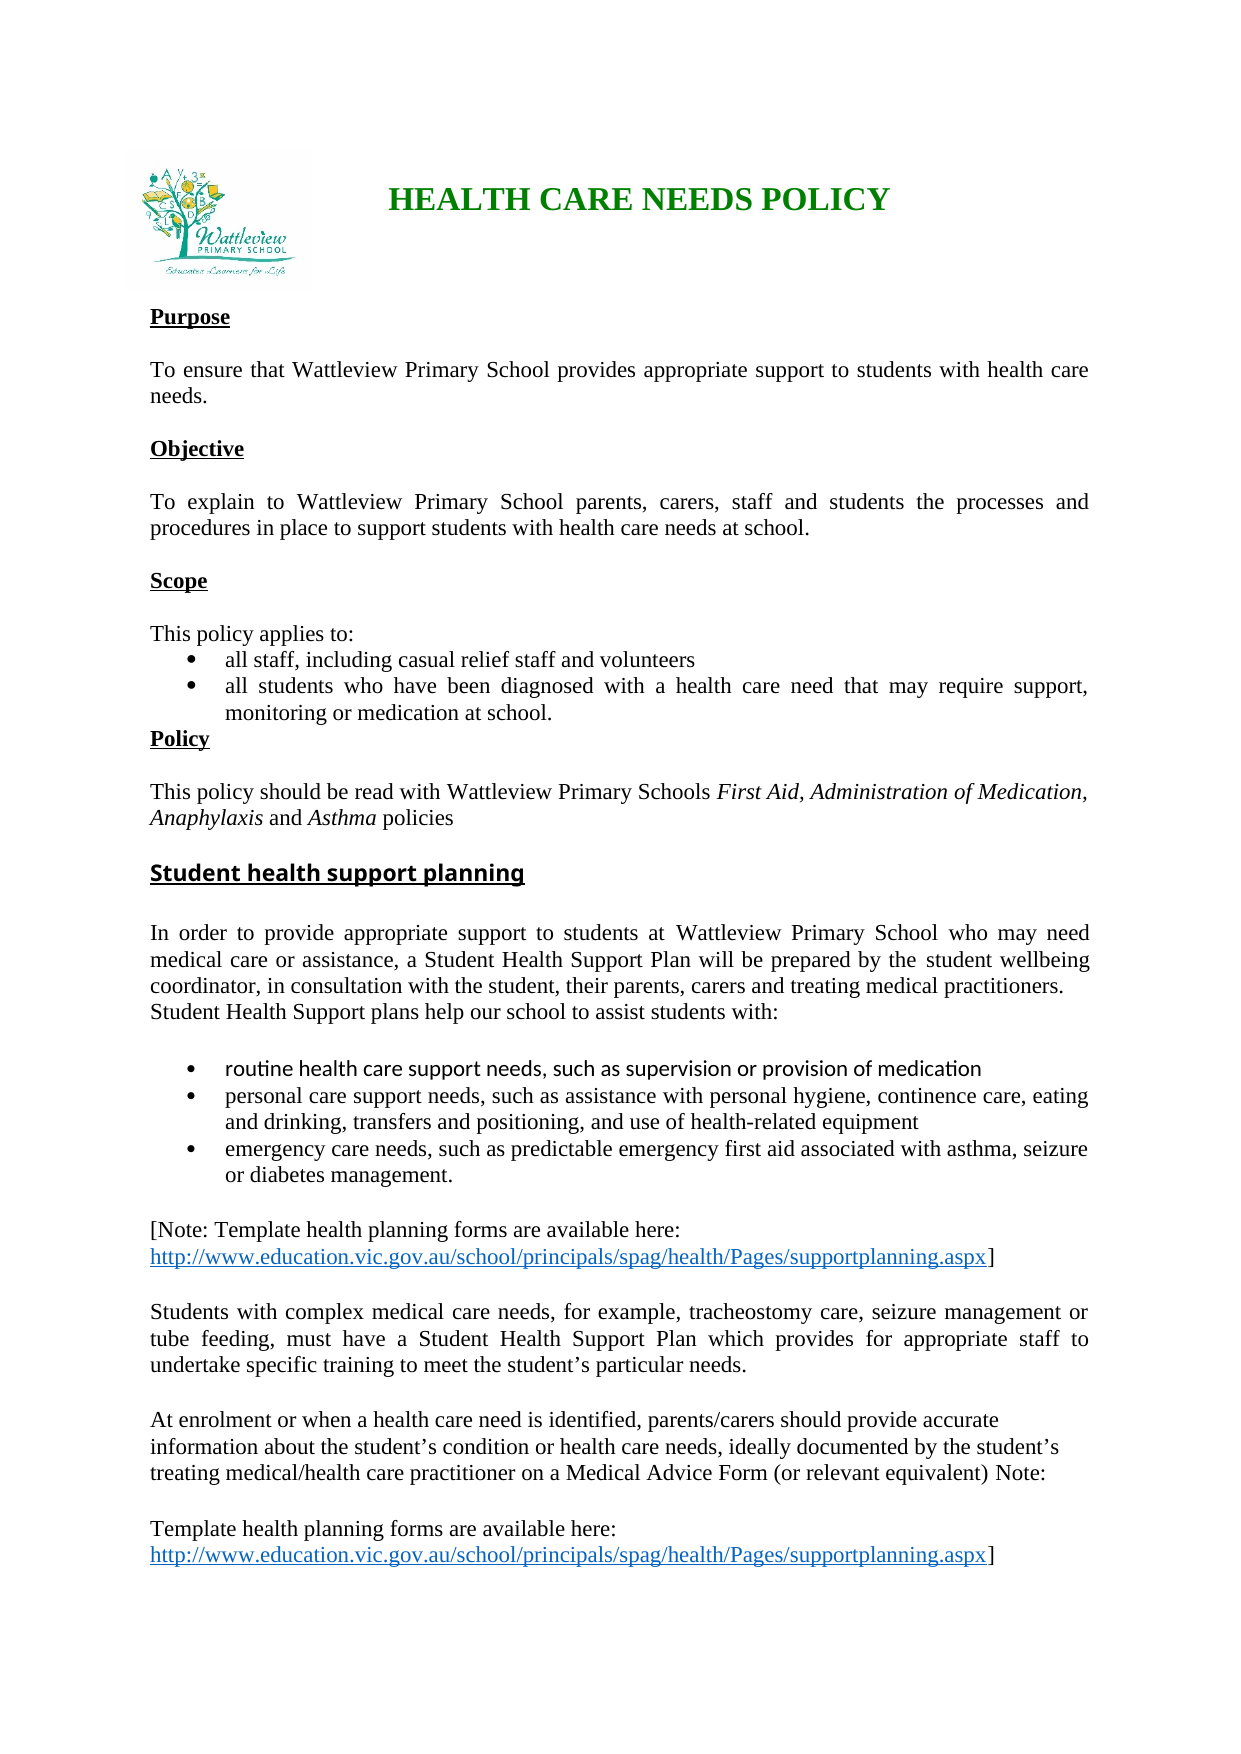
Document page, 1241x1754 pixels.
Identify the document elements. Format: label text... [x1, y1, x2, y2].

text This policy should be read with Wattleview Primary Schools First Aid, Administration of Medication, Anaphylaxis and Asthma policies [150, 778, 1090, 830]
list personal care support needs, such as assistance with personal hygiene, continence care, eating and drinking, transfers and positioning, and use of health-related equipment [187, 1082, 1090, 1134]
picture [123, 150, 311, 291]
text Students with complex medical care needs, for example, tracheostomy care, seizure management or tube feeding, must have a Student Health Support Plan which provides for appropriate staff to undertake specific training to meet the student’s particular needs. [150, 1298, 1090, 1377]
list all students who have been diagnosed with a health care need that may require support, monitoring or medication at school. [187, 672, 1090, 725]
text This policy applies to: [150, 619, 1090, 646]
text Student Health Support plans help our school to assist students with: [150, 998, 1090, 1025]
text Scope [150, 567, 1090, 593]
text Objective [150, 435, 1090, 461]
list all staff, including casual relief staff and volunteers [187, 646, 1090, 672]
list routine health care support needs, such as supervision or provision of medication [187, 1054, 1090, 1082]
text To ensure that Wattleview Primary School provides appropriate support to students with health care needs. [150, 356, 1090, 409]
text HEALTH CARE NEEDS POLICY [311, 179, 1090, 217]
text Template health planning forms are available here: http://www.education.vic.gov.au/school/principals/spag/health/Pages/supportplanning.aspx] [150, 1515, 1090, 1567]
text In order to provide appropriate support to students at Wattleview Primary School who may need medical care or assistance, a Student Health Support Plan will be prepared by the student wellbeing coordinator, in consultation with the student, their parents, carers and treating medical practitioners. [150, 919, 1090, 998]
text To explain to Wattleview Primary School parents, carers, staff and students the processes and procedures in place to support students with health care needs at school. [150, 488, 1090, 541]
text Policy [150, 725, 1090, 751]
text Purpose [150, 303, 1090, 330]
text At enrolment or when a health care need is identified, parents/carers should provide accurate information about the student’s condition or health care needs, ideally documented by the student’s treating medical/health care practitioner on a Medical Advice Form (or relevant equivalent) Note: [150, 1407, 1090, 1486]
text Student health support planning [150, 857, 1090, 888]
list emergency care needs, such as predictable emergency first aid associated with asthma, seizure or diabetes management. [187, 1134, 1090, 1187]
text [Note: Template health planning forms are available here: http://www.education.vic.gov.au/school/principals/spag/health/Pages/supportplanning.aspx] [150, 1216, 1090, 1269]
